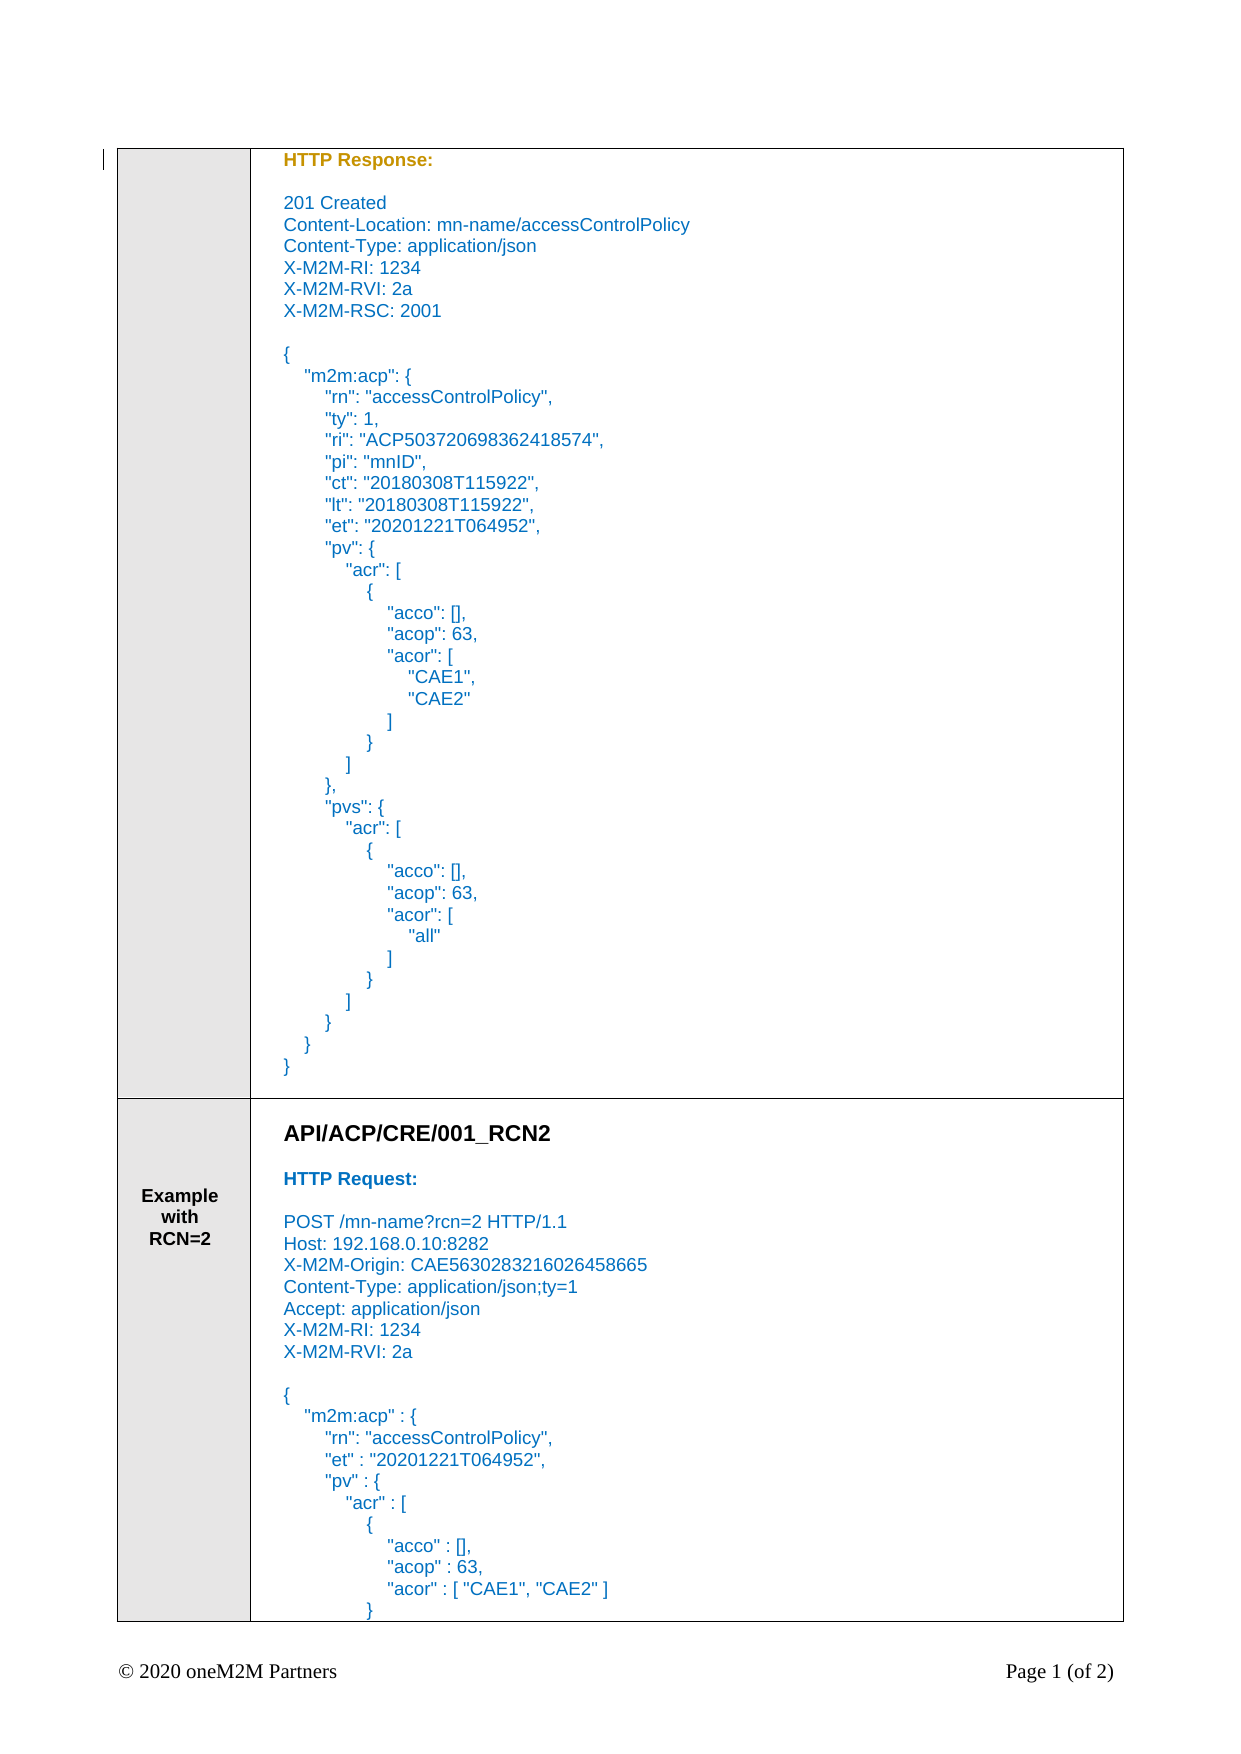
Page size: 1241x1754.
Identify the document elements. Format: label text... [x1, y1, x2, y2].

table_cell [118, 149, 250, 1097]
table_cell Example with RCN=2 [118, 1099, 250, 1621]
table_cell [251, 149, 1123, 1097]
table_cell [251, 1099, 1123, 1621]
